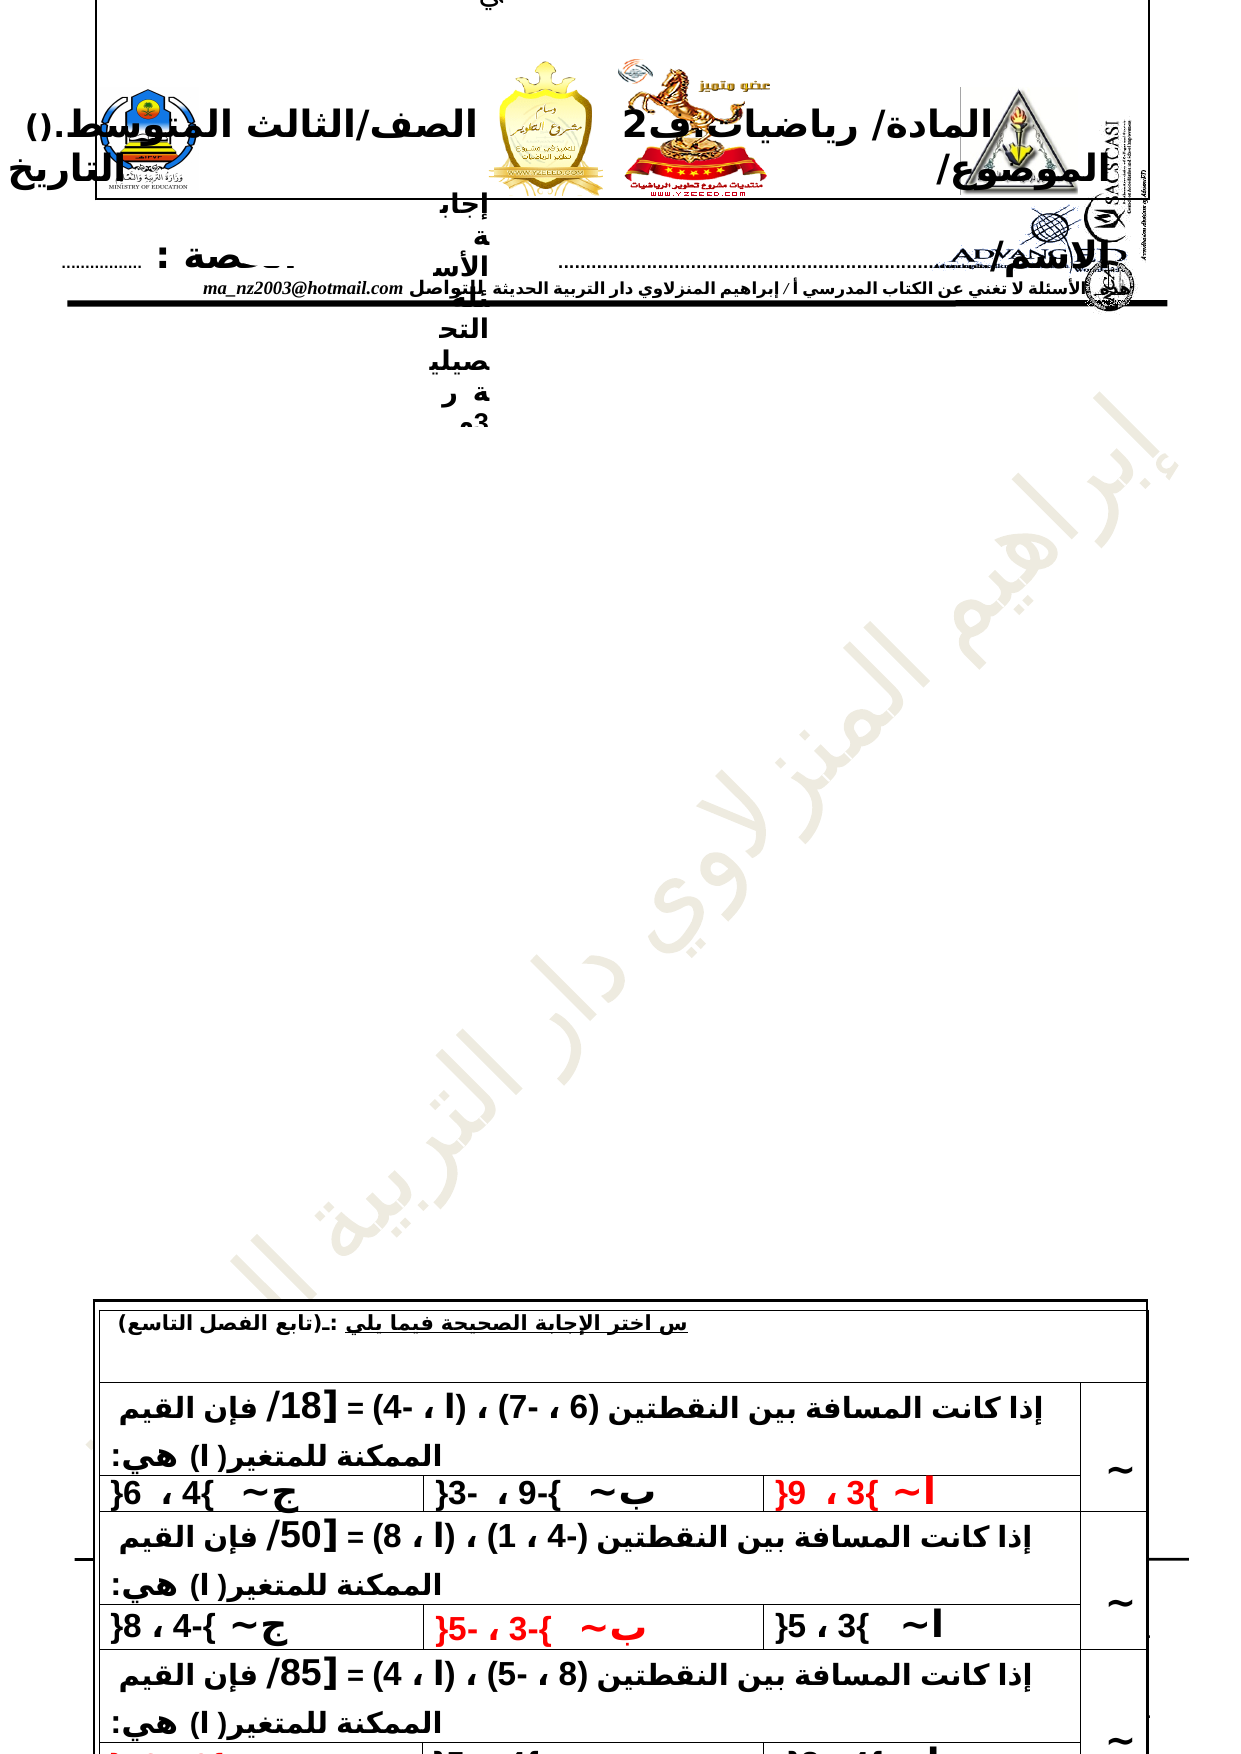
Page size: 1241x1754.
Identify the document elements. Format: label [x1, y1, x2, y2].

picture [488, 60, 603, 196]
picture [1076, 109, 1157, 316]
picture [960, 87, 1148, 198]
picture [97, 87, 199, 195]
picture [616, 58, 778, 198]
picture [1076, 254, 1080, 264]
